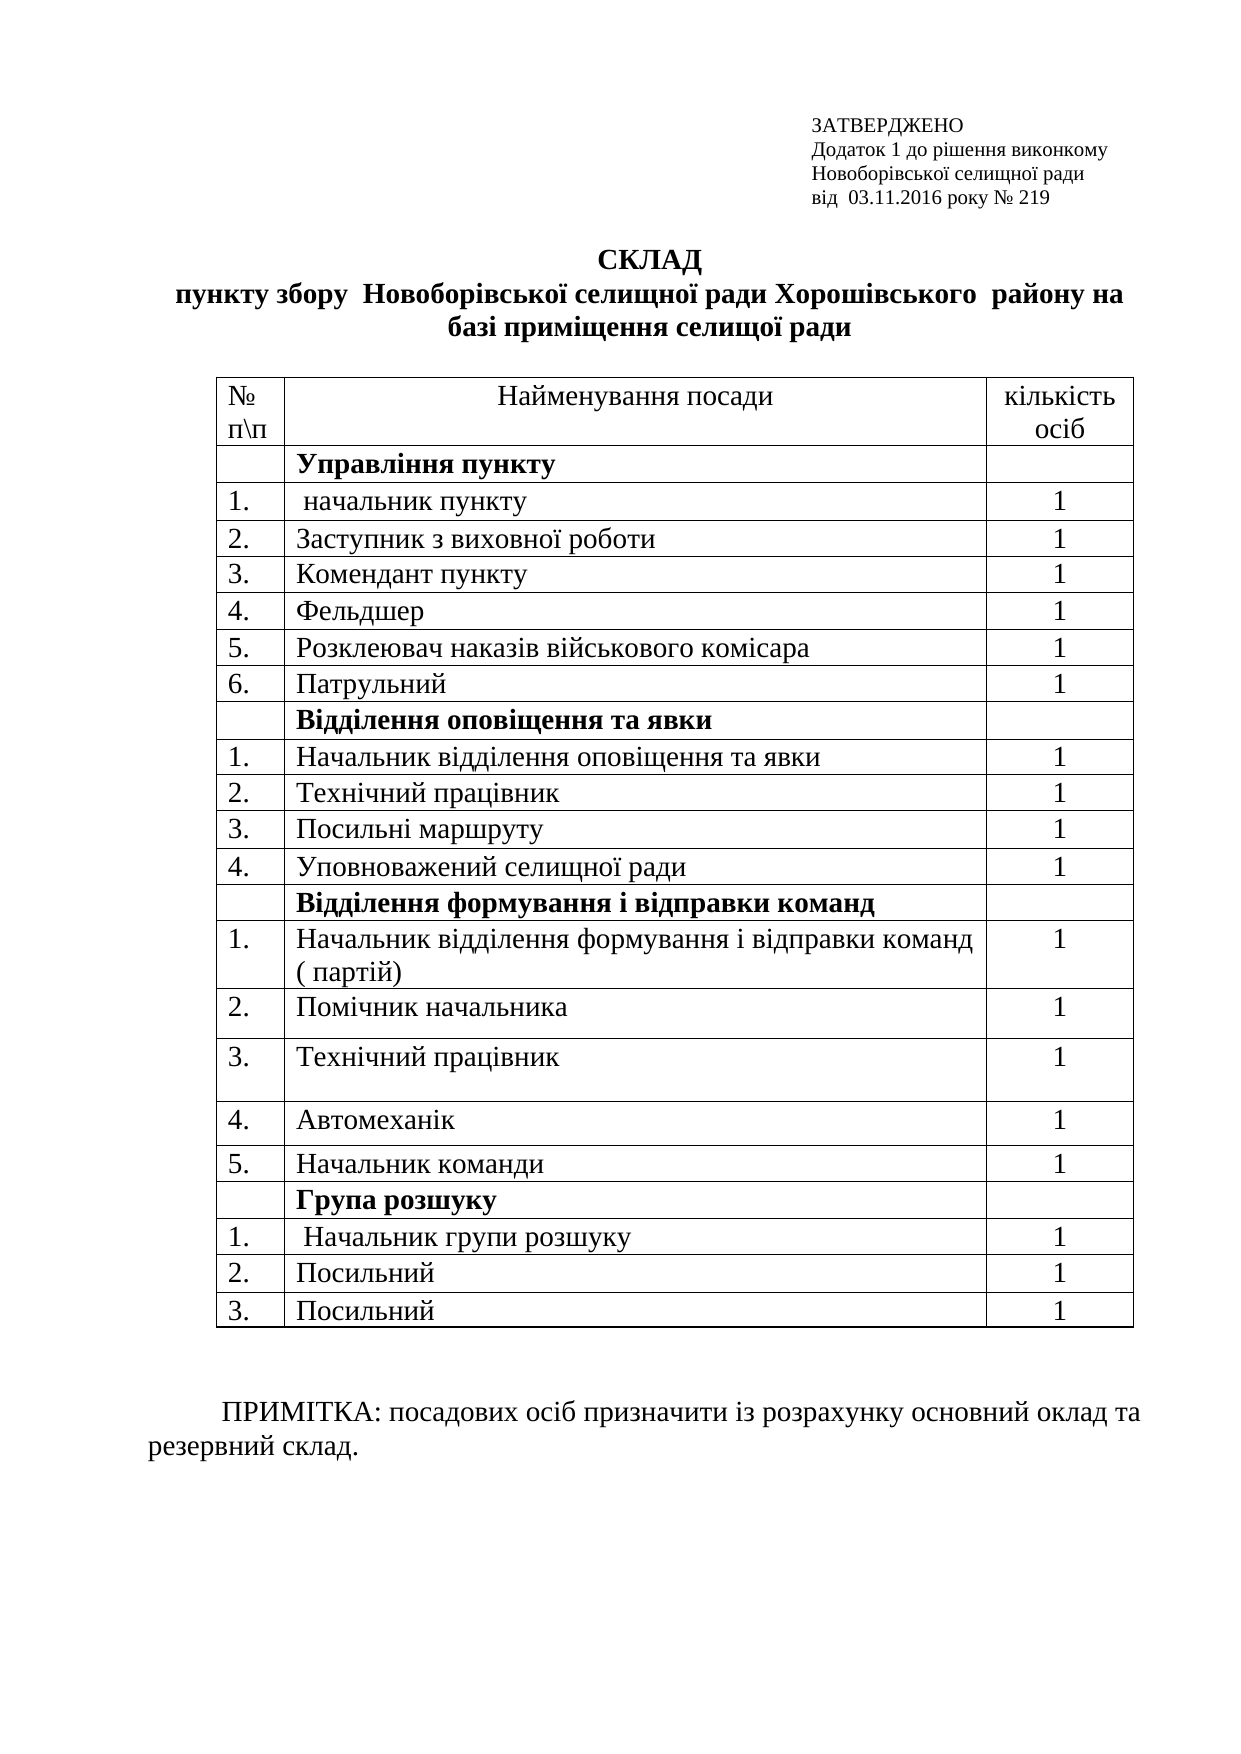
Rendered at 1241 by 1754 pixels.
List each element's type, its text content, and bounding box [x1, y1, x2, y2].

text ЗАТВЕРДЖЕНО [811, 113, 1152, 137]
table_cell Посильні маршруту [285, 811, 986, 848]
table_cell 4. [217, 1102, 284, 1145]
table_cell [987, 1182, 1133, 1218]
text Додаток 1 до рішення виконкому Новоборівської селищної ради [811, 137, 1152, 185]
table_cell 1. [217, 483, 284, 520]
table_cell Автомеханік [285, 1102, 986, 1145]
table_cell Начальник групи розшуку [285, 1219, 986, 1254]
table_cell 1 [987, 811, 1133, 848]
table_cell 2. [217, 1255, 284, 1292]
table_cell 1 [987, 1255, 1133, 1292]
table_cell [217, 1182, 284, 1218]
table_cell [987, 702, 1133, 738]
table_cell Патрульний [285, 666, 986, 701]
table_cell 1 [987, 666, 1133, 701]
table_cell 3. [217, 1293, 284, 1326]
text від 03.11.2016 року № 219 [811, 185, 1152, 209]
table_cell 1 [987, 1102, 1133, 1145]
table_cell 1 [987, 1146, 1133, 1181]
table_cell [217, 702, 284, 738]
table_cell 1. [217, 921, 284, 988]
table_cell 1 [987, 921, 1133, 988]
table_cell 1 [987, 849, 1133, 884]
table_cell 3. [217, 557, 284, 592]
table_cell Посильний [285, 1293, 986, 1326]
text пункту збору Новоборівської селищної ради Хорошівського району на базі приміщення селищої ради [148, 276, 1152, 343]
table_cell 6. [217, 666, 284, 701]
table_cell 1 [987, 483, 1133, 520]
table_cell 1 [987, 630, 1133, 665]
table_cell Відділення оповіщення та явки [285, 702, 986, 738]
table_cell Комендант пункту [285, 557, 986, 592]
table_cell 1 [987, 775, 1133, 810]
table_cell 1 [987, 740, 1133, 774]
table_cell 1 [987, 1219, 1133, 1254]
table_cell Група розшуку [285, 1182, 986, 1218]
table_cell 1 [987, 1293, 1133, 1326]
table_cell 3. [217, 811, 284, 848]
table_header № п\п [217, 378, 284, 445]
table_cell [217, 446, 284, 482]
table_cell Посильний [285, 1255, 986, 1292]
table_cell Розклеювач наказів військового комісара [285, 630, 986, 665]
table_cell начальник пункту [285, 483, 986, 520]
table_cell Начальник відділення оповіщення та явки [285, 740, 986, 774]
table_cell [217, 885, 284, 920]
table_cell 1 [987, 1039, 1133, 1101]
table_cell Фельдшер [285, 593, 986, 629]
table_cell Відділення формування і відправки команд [285, 885, 986, 920]
table_cell 1 [987, 557, 1133, 592]
table_cell Начальник відділення формування і відправки команд ( партій) [285, 921, 986, 988]
table_cell 4. [217, 593, 284, 629]
table_cell 2. [217, 775, 284, 810]
table_cell 2. [217, 989, 284, 1038]
table_cell Начальник команди [285, 1146, 986, 1181]
table_cell 1 [987, 593, 1133, 629]
table_cell 3. [217, 1039, 284, 1101]
table_cell Технічний працівник [285, 1039, 986, 1101]
table_cell Помічник начальника [285, 989, 986, 1038]
table_cell 2. [217, 521, 284, 556]
table_cell 1 [987, 989, 1133, 1038]
table_cell 1. [217, 1219, 284, 1254]
table_cell Технічний працівник [285, 775, 986, 810]
table_cell 5. [217, 630, 284, 665]
table_cell Уповноважений селищної ради [285, 849, 986, 884]
table_cell 1. [217, 740, 284, 774]
table_cell [987, 446, 1133, 482]
table_cell Заступник з виховної роботи [285, 521, 986, 556]
table_header Найменування посади [285, 378, 986, 445]
table_cell [987, 885, 1133, 920]
text ПРИМІТКА: посадових осіб призначити із розрахунку основний оклад та резервний склад. [148, 1394, 1152, 1462]
table_header кількість осіб [987, 378, 1133, 445]
text СКЛАД [148, 242, 1152, 276]
table_cell 4. [217, 849, 284, 884]
table_cell Управління пункту [285, 446, 986, 482]
table_cell 5. [217, 1146, 284, 1181]
table_cell 1 [987, 521, 1133, 556]
